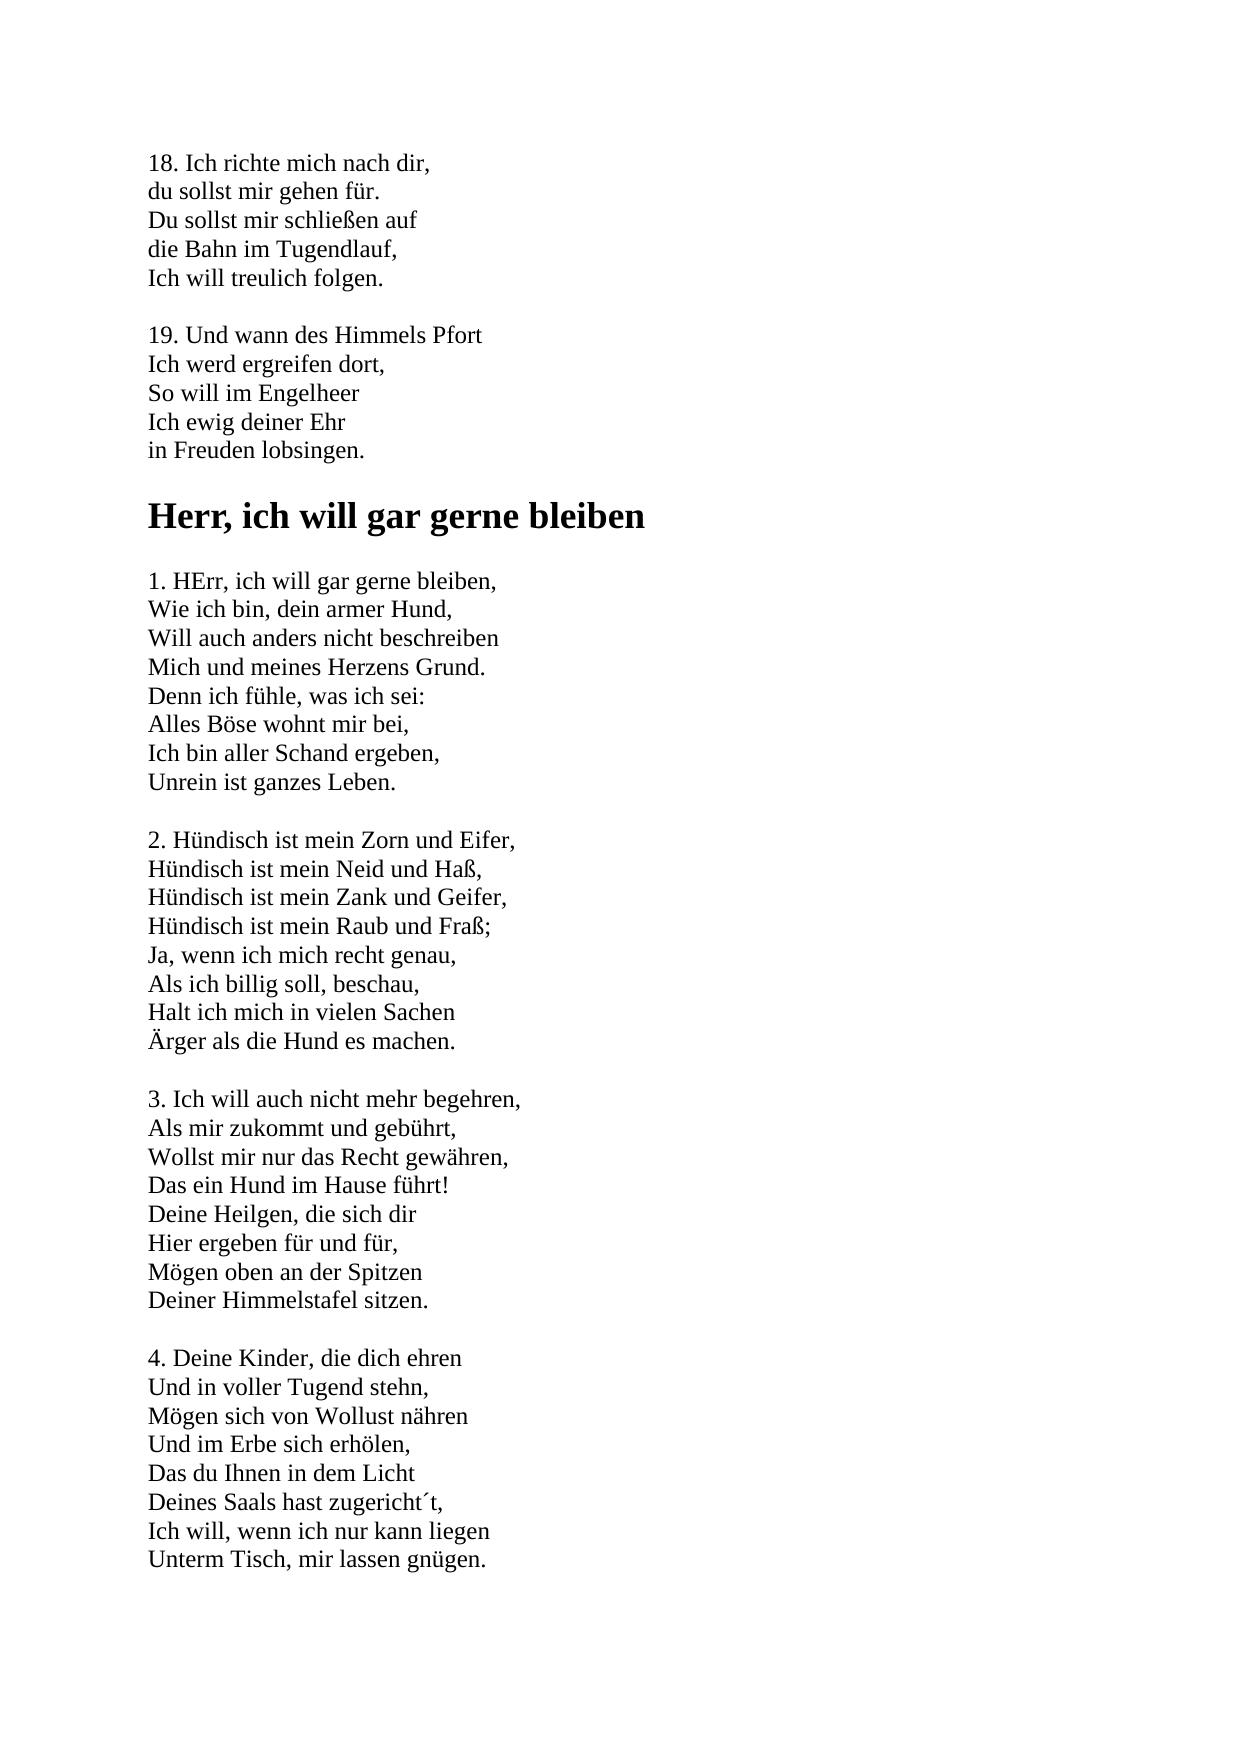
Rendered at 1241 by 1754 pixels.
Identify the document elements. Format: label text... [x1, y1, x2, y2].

text 4. Deine Kinder, die dich ehren Und in voller Tugend stehn, Mögen sich von Wollust nähren Und im Erbe sich erhölen, Das du Ihnen in dem Licht Deines Saals hast zugericht´t, Ich will, wenn ich nur kann liegen Unterm Tisch, mir lassen gnügen. [148, 1343, 1093, 1573]
subtitle Herr, ich will gar gerne bleiben [148, 493, 1093, 537]
text 18. Ich richte mich nach dir, du sollst mir gehen für. Du sollst mir schließen auf die Bahn im Tugendlauf, Ich will treulich folgen. [148, 148, 1093, 291]
text 1. HErr, ich will gar gerne bleiben, Wie ich bin, dein armer Hund, Will auch anders nicht beschreiben Mich und meines Herzens Grund. Denn ich fühle, was ich sei: Alles Böse wohnt mir bei, Ich bin aller Schand ergeben, Unrein ist ganzes Leben. [148, 566, 1093, 796]
text 3. Ich will auch nicht mehr begehren, Als mir zukommt und gebührt, Wollst mir nur das Recht gewähren, Das ein Hund im Hause führt! Deine Heilgen, die sich dir Hier ergeben für und für, Mögen oben an der Spitzen Deiner Himmelstafel sitzen. [148, 1084, 1093, 1314]
text 2. Hündisch ist mein Zorn und Eifer, Hündisch ist mein Neid und Haß, Hündisch ist mein Zank und Geifer, Hündisch ist mein Raub und Fraß; Ja, wenn ich mich recht genau, Als ich billig soll, beschau, Halt ich mich in vielen Sachen Ärger als die Hund es machen. [148, 825, 1093, 1055]
text 19. Und wann des Himmels Pfort Ich werd ergreifen dort, So will im Engelheer Ich ewig deiner Ehr in Freuden lobsingen. [148, 321, 1093, 464]
